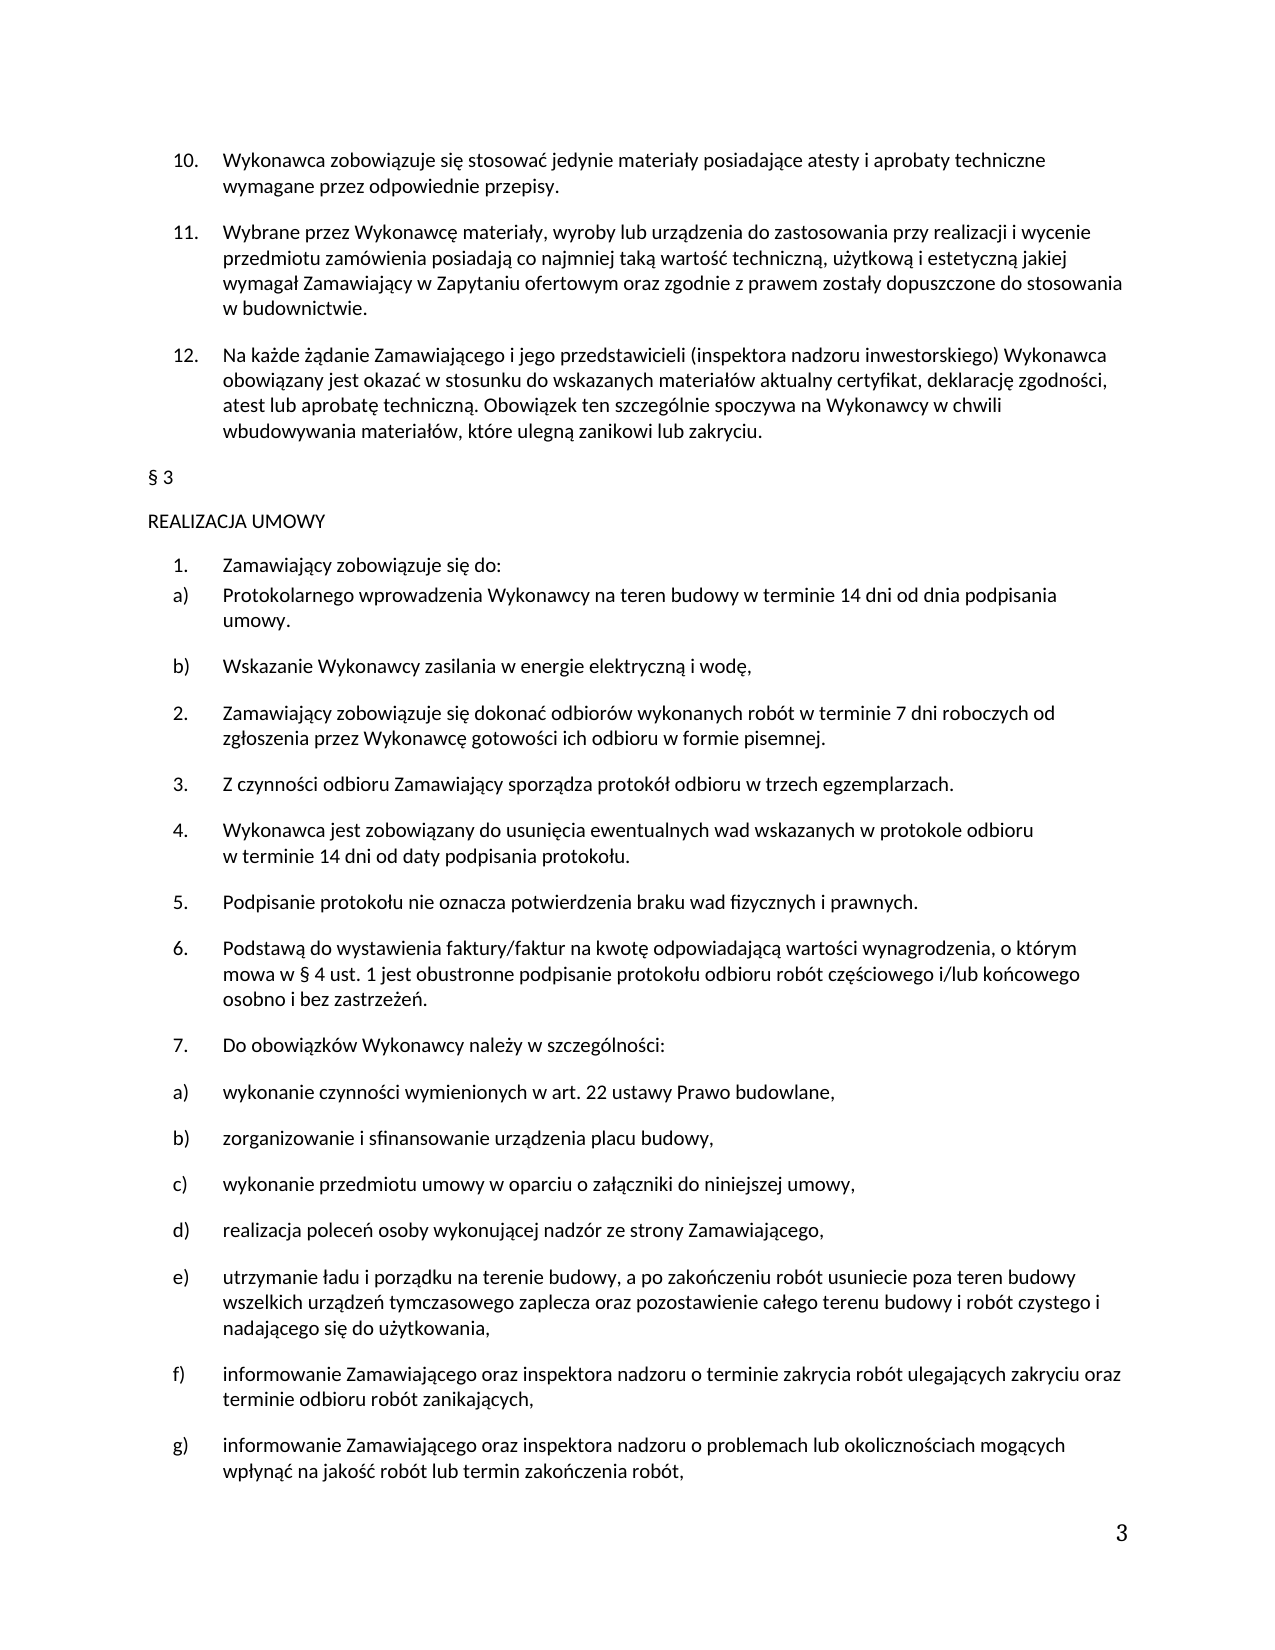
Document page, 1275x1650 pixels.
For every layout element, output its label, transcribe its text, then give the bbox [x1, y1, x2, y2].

list Wykonawca zobowiązuje się stosować jedynie materiały posiadające atesty i aprobaty techniczne wymagane przez odpowiednie przepisy. [173, 148, 1127, 198]
list zorganizowanie i sfinansowanie urządzenia placu budowy, [173, 1125, 1127, 1151]
list wykonanie czynności wymienionych w art. 22 ustawy Prawo budowlane, [173, 1079, 1127, 1104]
list Zamawiający zobowiązuje się dokonać odbiorów wykonanych robót w terminie 7 dni roboczych od zgłoszenia przez Wykonawcę gotowości ich odbioru w formie pisemnej. [173, 700, 1127, 751]
list informowanie Zamawiającego oraz inspektora nadzoru o terminie zakrycia robót ulegających zakryciu oraz terminie odbioru robót zanikających, [173, 1361, 1127, 1412]
list wykonanie przedmiotu umowy w oparciu o załączniki do niniejszej umowy, [173, 1171, 1127, 1197]
text § 3 [148, 464, 1127, 490]
list Podpisanie protokołu nie oznacza potwierdzenia braku wad fizycznych i prawnych. [173, 889, 1127, 915]
list Na każde żądanie Zamawiającego i jego przedstawicieli (inspektora nadzoru inwestorskiego) Wykonawca obowiązany jest okazać w stosunku do wskazanych materiałów aktualny certyfikat, deklarację zgodności, atest lub aprobatę techniczną. Obowiązek ten szczególnie spoczywa na Wykonawcy w chwili wbudowywania materiałów, które ulegną zanikowi lub zakryciu. [173, 342, 1127, 443]
list Wykonawca jest zobowiązany do usunięcia ewentualnych wad wskazanych w protokole odbioru w terminie 14 dni od daty podpisania protokołu. [173, 818, 1127, 868]
list Wskazanie Wykonawcy zasilania w energie elektryczną i wodę, [173, 653, 1127, 679]
list informowanie Zamawiającego oraz inspektora nadzoru o problemach lub okolicznościach mogących wpłynąć na jakość robót lub termin zakończenia robót, [173, 1433, 1127, 1483]
text REALIZACJA UMOWY [148, 508, 1127, 534]
list Wybrane przez Wykonawcę materiały, wyroby lub urządzenia do zastosowania przy realizacji i wycenie przedmiotu zamówienia posiadają co najmniej taką wartość techniczną, użytkową i estetyczną jakiej wymagał Zamawiający w Zapytaniu ofertowym oraz zgodnie z prawem zostały dopuszczone do stosowania w budownictwie. [173, 219, 1127, 321]
list utrzymanie ładu i porządku na terenie budowy, a po zakończeniu robót usuniecie poza teren budowy wszelkich urządzeń tymczasowego zaplecza oraz pozostawienie całego terenu budowy i robót czystego i nadającego się do użytkowania, [173, 1264, 1127, 1340]
list realizacja poleceń osoby wykonującej nadzór ze strony Zamawiającego, [173, 1218, 1127, 1243]
list Z czynności odbioru Zamawiający sporządza protokół odbioru w trzech egzemplarzach. [173, 771, 1127, 797]
list Do obowiązków Wykonawcy należy w szczególności: [173, 1033, 1127, 1058]
list Podstawą do wystawienia faktury/faktur na kwotę odpowiadającą wartości wynagrodzenia, o którym mowa w § 4 ust. 1 jest obustronne podpisanie protokołu odbioru robót częściowego i/lub końcowego osobno i bez zastrzeżeń. [173, 936, 1127, 1012]
list Zamawiający zobowiązuje się do: [173, 553, 1127, 578]
list Protokolarnego wprowadzenia Wykonawcy na teren budowy w terminie 14 dni od dnia podpisania umowy. [173, 582, 1127, 633]
